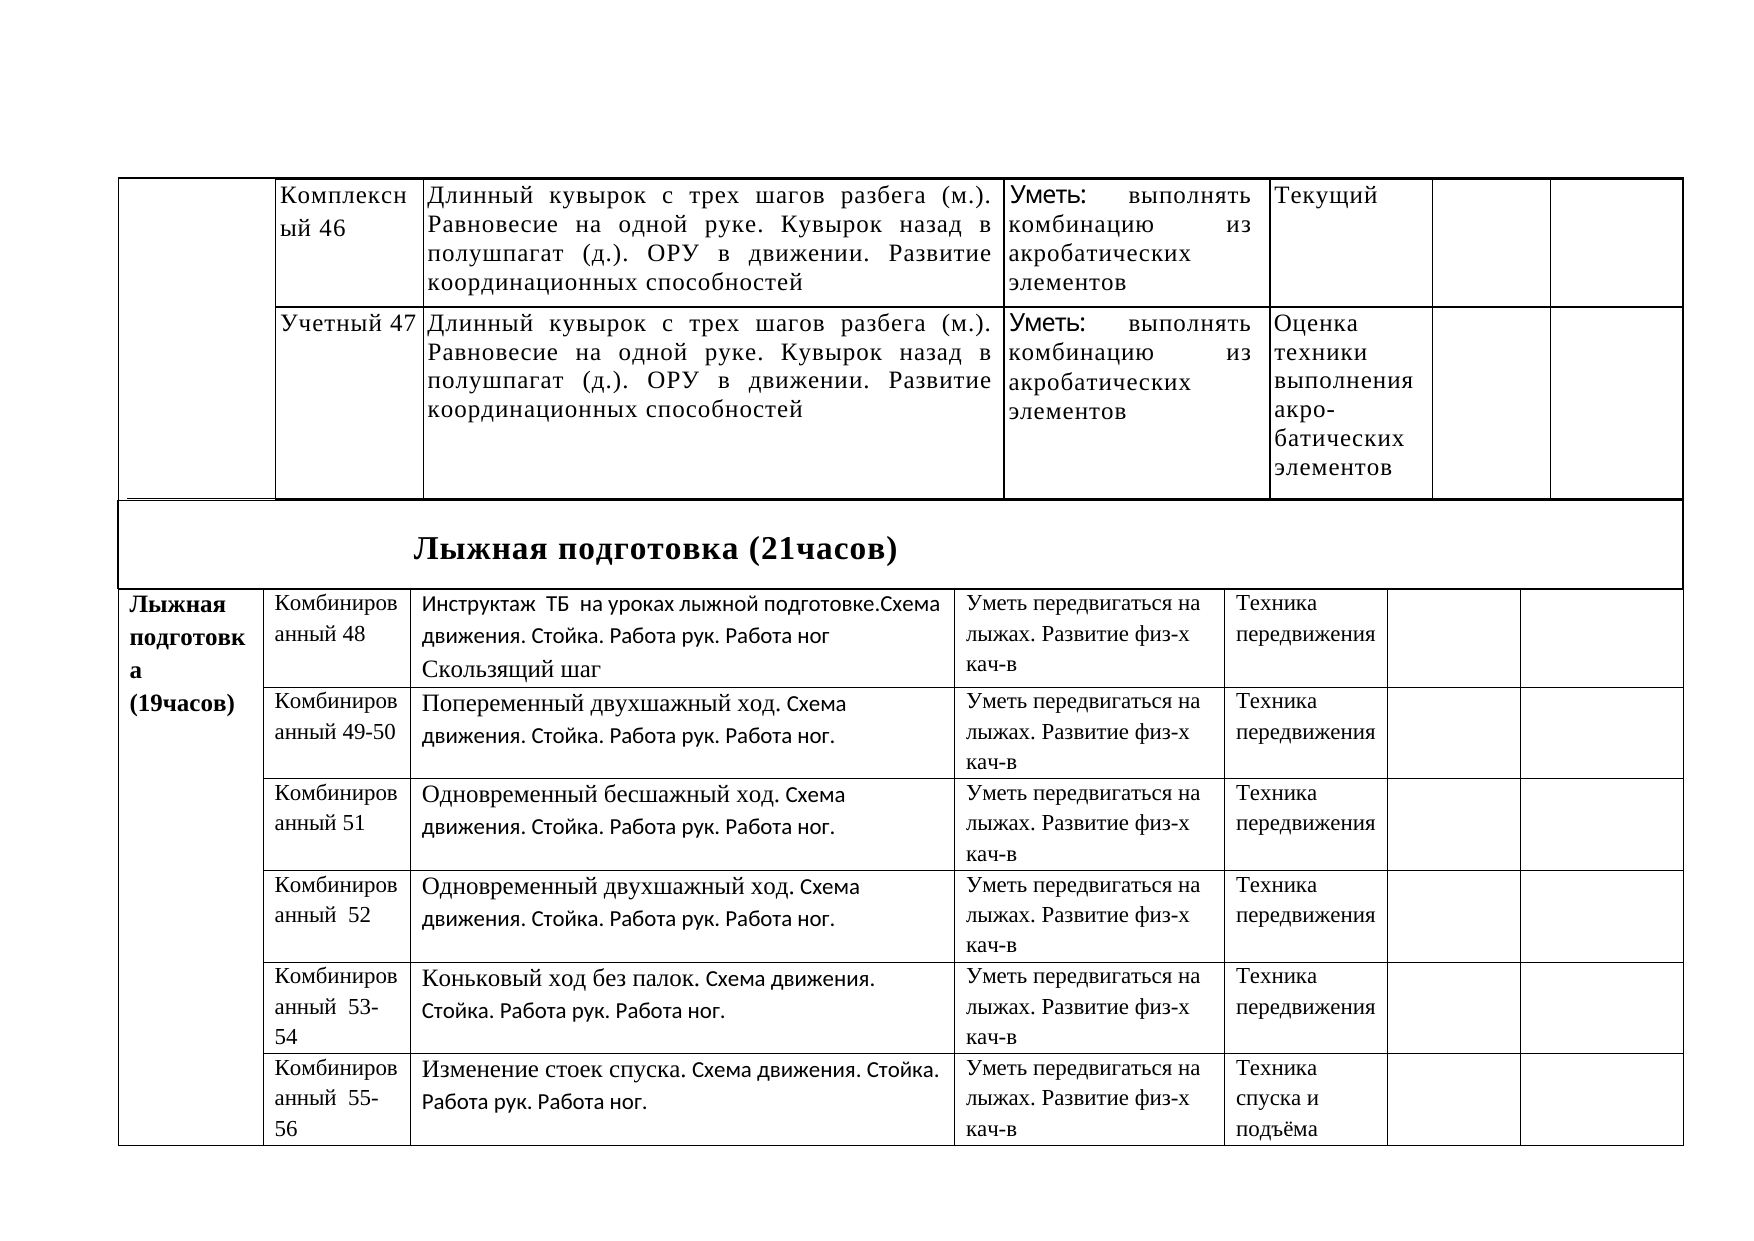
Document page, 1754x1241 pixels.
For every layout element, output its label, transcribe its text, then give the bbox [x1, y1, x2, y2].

table_cell Коньковый ход без палок. Схема движения. Стойка. Работа рук. Работа ног. [411, 963, 954, 1053]
table_cell [1388, 963, 1520, 1053]
table_cell Комбинированный 55-56 [264, 1054, 410, 1145]
table_cell [1551, 308, 1682, 498]
table_cell Комбинированный 51 [264, 779, 410, 870]
table_cell Техника передвижения [1225, 963, 1387, 1053]
table_cell [1388, 779, 1520, 870]
table_cell Комбинированный 52 [264, 871, 410, 962]
table_cell [1551, 180, 1682, 306]
table_cell [1521, 688, 1683, 778]
table_cell [276, 308, 423, 498]
table_cell Уметь передвигаться на лыжах. Развитие физ-х кач-в [955, 590, 1224, 687]
table_cell Лыжная подготовка (21часов) [119, 501, 1682, 588]
table_cell [1521, 963, 1683, 1053]
table_cell Уметь передвигаться на лыжах. Развитие физ-х кач-в [955, 871, 1224, 962]
table_cell Техника передвижения [1225, 779, 1387, 870]
table_cell Комбинированный 48 [264, 590, 410, 687]
table_cell [1005, 308, 1269, 498]
table_cell [1388, 590, 1520, 687]
table_cell [276, 180, 423, 306]
table_cell [1521, 590, 1683, 687]
table_cell Техника передвижения [1225, 871, 1387, 962]
table_cell [119, 179, 275, 500]
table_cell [1225, 1054, 1387, 1145]
table_cell [1271, 308, 1432, 498]
table_cell [1271, 180, 1432, 306]
table_cell [1005, 180, 1269, 306]
table_cell Комбинированный 49-50 [264, 688, 410, 778]
table_cell Уметь передвигаться на лыжах. Развитие физ-х кач-в [955, 779, 1224, 870]
table_cell Инструктаж ТБ на уроках лыжной подготовке.Схема движения. Стойка. Работа рук. Работа ног Скользящий шаг [411, 590, 954, 687]
table_cell Уметь передвигаться на лыжах. Развитие физ-х кач-в [955, 688, 1224, 778]
table_cell Попеременный двухшажный ход. Схема движения. Стойка. Работа рук. Работа ног. [411, 688, 954, 778]
table_cell Одновременный бесшажный ход. Схема движения. Стойка. Работа рук. Работа ног. [411, 779, 954, 870]
table_cell [424, 308, 1003, 498]
table_cell [1388, 1054, 1520, 1145]
table_cell [1388, 688, 1520, 778]
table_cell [955, 1054, 1224, 1145]
table_cell Одновременный двухшажный ход. Схема движения. Стойка. Работа рук. Работа ног. [411, 871, 954, 962]
table_cell Уметь передвигаться на лыжах. Развитие физ-х кач-в [955, 963, 1224, 1053]
table_cell Комбинированный 53-54 [264, 963, 410, 1053]
table_cell [1521, 779, 1683, 870]
table_cell Техника передвижения [1225, 590, 1387, 687]
table_cell [1521, 1054, 1557, 1145]
table_cell Лыжная подготовка (19часов) [119, 590, 263, 1145]
table_cell [1388, 871, 1520, 962]
table_cell [1433, 180, 1550, 306]
table_cell [424, 180, 1003, 306]
table_cell [1557, 1054, 1683, 1145]
table_cell [1521, 871, 1683, 962]
table_cell Изменение стоек спуска. Схема движения. Стойка. Работа рук. Работа ног. [411, 1054, 954, 1145]
table_cell Техника передвижения [1225, 688, 1387, 778]
table_cell [1433, 308, 1550, 498]
